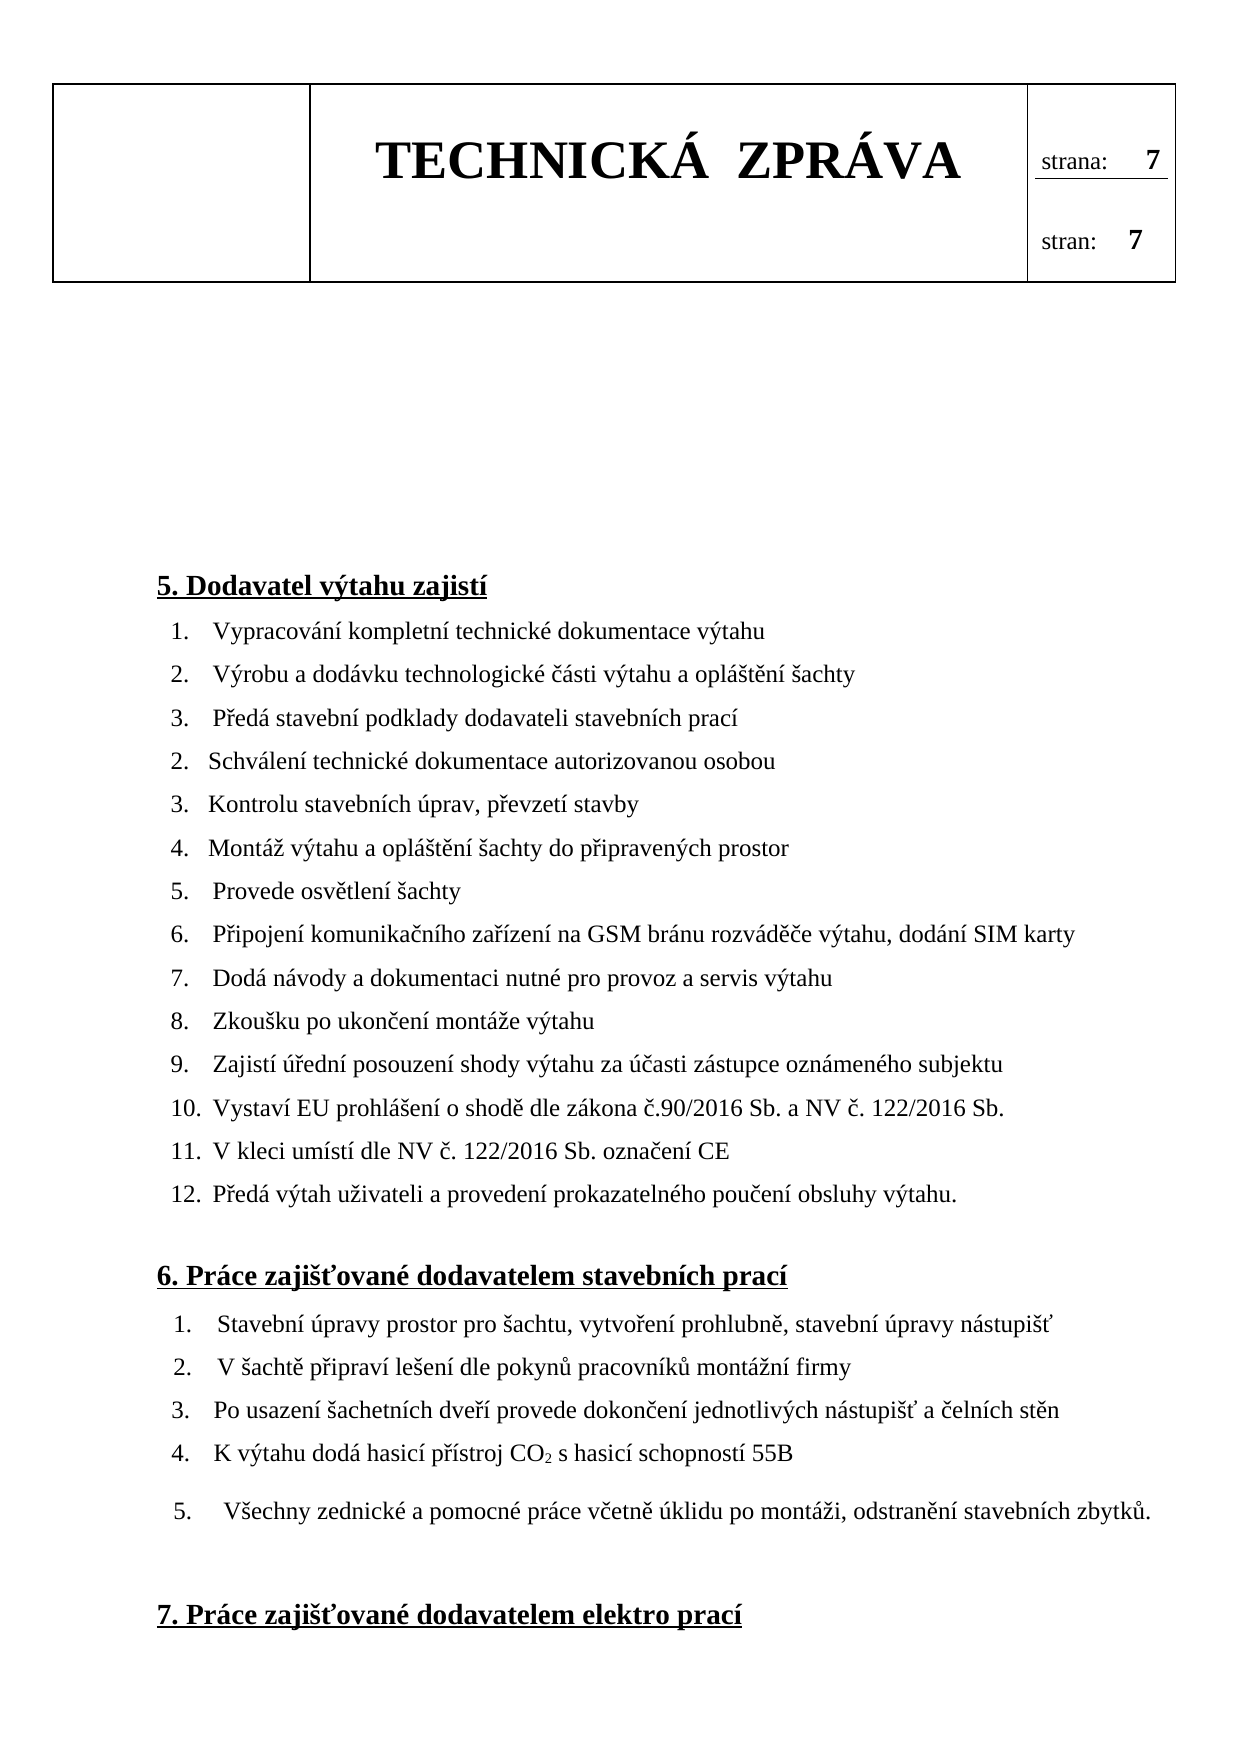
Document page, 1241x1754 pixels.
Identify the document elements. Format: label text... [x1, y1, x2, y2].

text 5. Dodavatel výtahu zajistí [157, 568, 1091, 602]
text 3. Kontrolu stavebních úprav, převzetí stavby [170, 789, 1091, 818]
list Připojení komunikačního zařízení na GSM bránu rozváděče výtahu, dodání SIM karty [170, 919, 1091, 948]
text 2. Schválení technické dokumentace autorizovanou osobou [170, 746, 1091, 775]
list Dodá návody a dokumentaci nutné pro provoz a servis výtahu [170, 963, 1091, 992]
text 7. Práce zajišťované dodavatelem elektro prací [157, 1597, 1091, 1630]
list Stavební úpravy prostor pro šachtu, vytvoření prohlubně, stavební úpravy nástupišť [173, 1309, 1091, 1338]
list Předá stavební podklady dodavateli stavebních prací [170, 703, 1091, 732]
list K výtahu dodá hasicí přístroj CO2 s hasicí schopností 55B [171, 1438, 1091, 1467]
list Po usazení šachetních dveří provede dokončení jednotlivých nástupišť a čelních stěn [171, 1395, 1091, 1424]
text 4. Montáž výtahu a opláštění šachty do připravených prostor [170, 833, 1091, 862]
list Vypracování kompletní technické dokumentace výtahu [170, 616, 1091, 645]
list Provede osvětlení šachty [170, 876, 1091, 905]
list Zkoušku po ukončení montáže výtahu [170, 1006, 1091, 1035]
list V kleci umístí dle NV č. 122/2016 Sb. označení CE [170, 1136, 1091, 1165]
list Vystaví EU prohlášení o shodě dle zákona č.90/2016 Sb. a NV č. 122/2016 Sb. [170, 1093, 1091, 1122]
list Výrobu a dodávku technologické části výtahu a opláštění šachty [170, 659, 1091, 688]
list Předá výtah uživateli a provedení prokazatelného poučení obsluhy výtahu. [170, 1179, 1091, 1208]
list V šachtě připraví lešení dle pokynů pracovníků montážní firmy [173, 1352, 1091, 1381]
list Zajistí úřední posouzení shody výtahu za účasti zástupce oznámeného subjektu [170, 1049, 1091, 1078]
text 6. Práce zajišťované dodavatelem stavebních prací [140, 1258, 1091, 1292]
list Všechny zednické a pomocné práce včetně úklidu po montáži, odstranění stavebních zbytků. [173, 1496, 1175, 1525]
